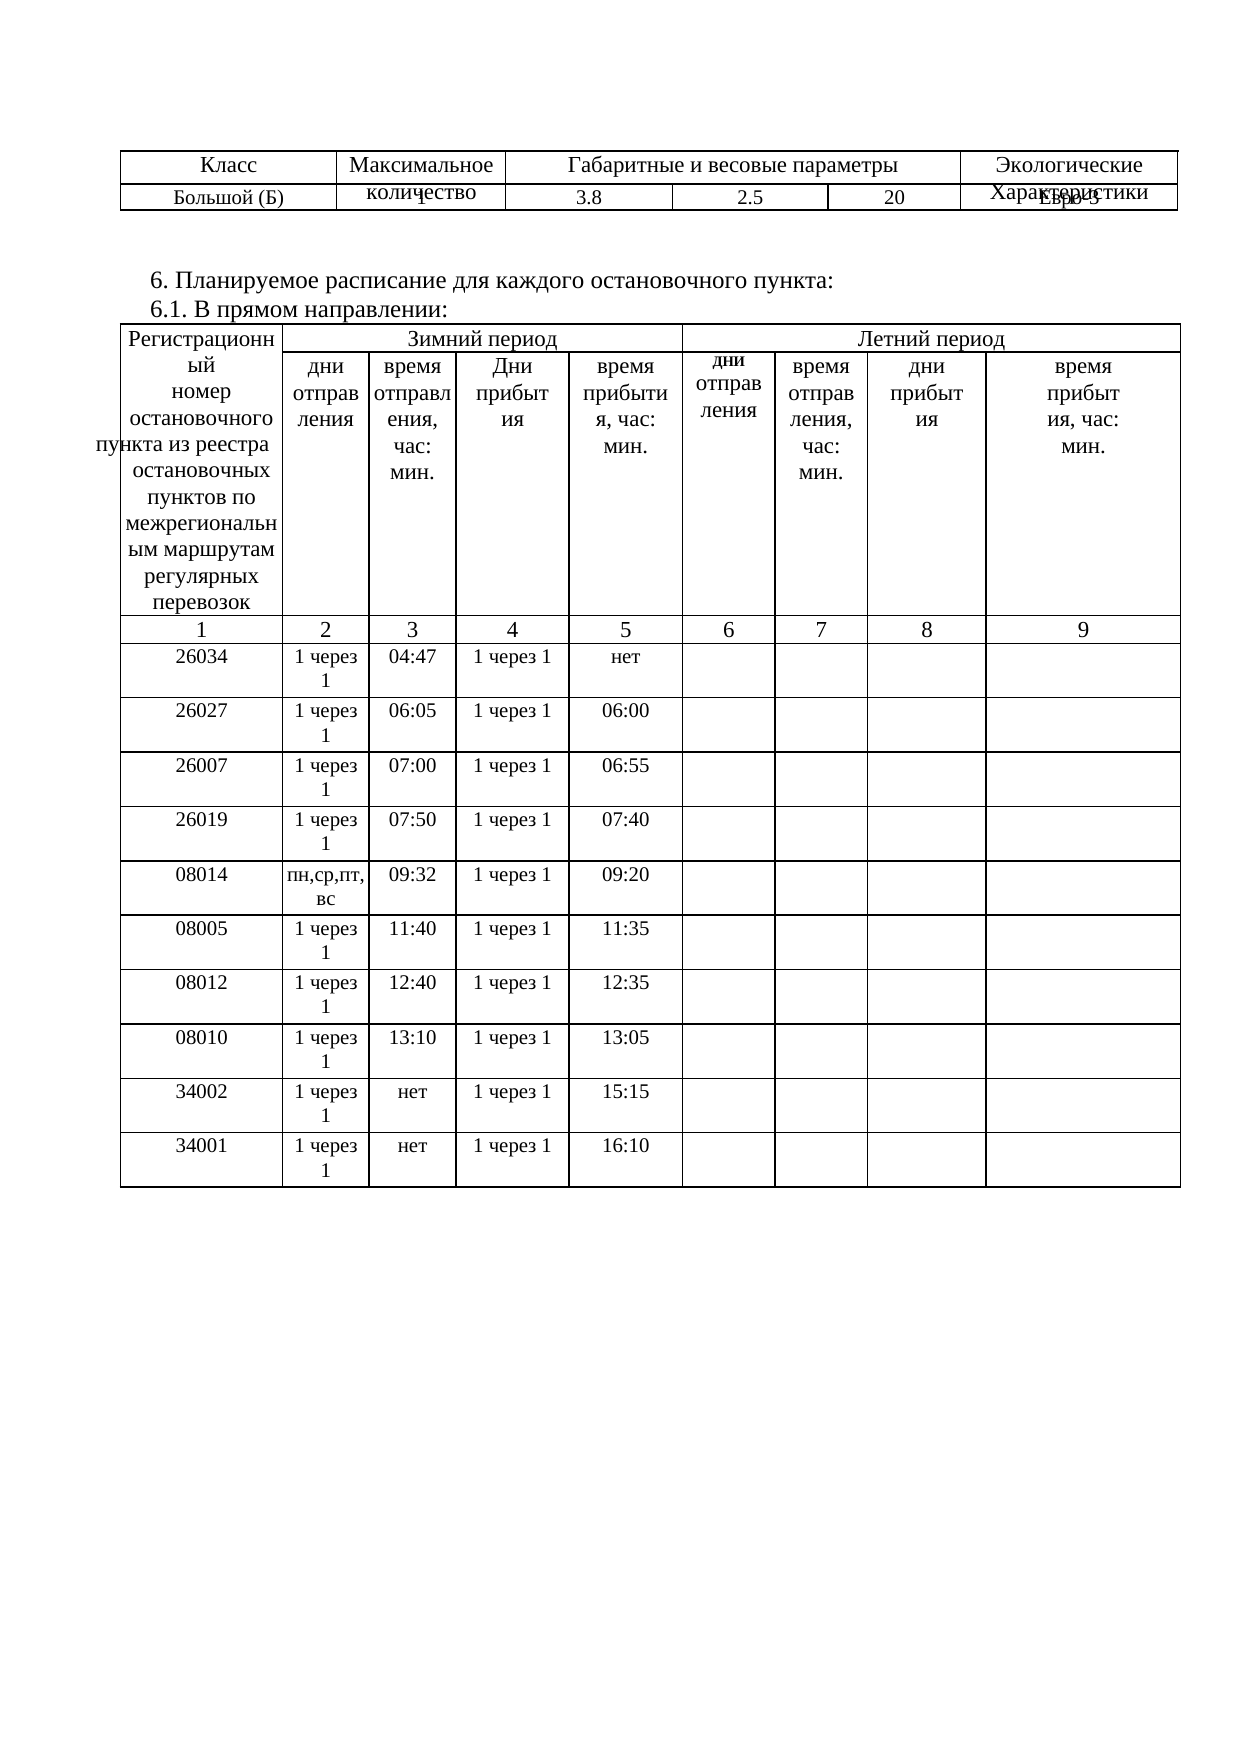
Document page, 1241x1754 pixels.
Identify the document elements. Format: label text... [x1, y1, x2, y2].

table_cell 04:47 [370, 644, 455, 697]
table_cell 08012 [121, 970, 282, 1023]
table_cell [868, 698, 985, 751]
table_cell 06:05 [370, 698, 455, 751]
table_cell Большой (Б) [121, 185, 336, 209]
table_cell [683, 807, 774, 860]
table_cell 1 через 1 [283, 644, 368, 697]
table_cell 1 [337, 185, 505, 209]
table_cell 1 через 1 [283, 916, 368, 969]
table_cell 7 [776, 616, 867, 642]
table_cell [987, 1079, 1180, 1132]
table_cell [868, 1025, 985, 1077]
table_cell 1 через 1 [457, 970, 568, 1023]
table_cell [776, 698, 867, 751]
table_cell нет [370, 1133, 455, 1186]
table_cell 1 через 1 [457, 807, 568, 860]
table_cell 2.5 [673, 185, 827, 209]
table_cell [683, 1079, 774, 1132]
table_cell 1 через 1 [457, 1133, 568, 1186]
table_cell [776, 1133, 867, 1186]
table_cell [868, 1133, 985, 1186]
table_cell 1 через 1 [457, 1079, 568, 1132]
table_cell 26027 [121, 698, 282, 751]
table_cell пн,ср,пт,вс [283, 862, 368, 914]
table_cell 26007 [121, 753, 282, 806]
table_cell 07:00 [370, 753, 455, 806]
table_cell 09:20 [570, 862, 682, 914]
table_cell 3 [370, 616, 455, 642]
table_cell [987, 644, 1180, 697]
table_cell 06:55 [570, 753, 682, 806]
table_cell [868, 1079, 985, 1132]
table_cell 1 через 1 [283, 1025, 368, 1077]
table_cell 3.8 [506, 185, 672, 209]
table_cell 16:10 [570, 1133, 682, 1186]
table_cell 5 [570, 616, 682, 642]
table_cell [683, 698, 774, 751]
table_cell 1 через 1 [283, 807, 368, 860]
table_cell 08014 [121, 862, 282, 914]
table_cell 1 через 1 [457, 698, 568, 751]
table_cell 20 [829, 185, 960, 209]
table_cell 4 [457, 616, 568, 642]
table_cell 6 [683, 616, 774, 642]
text 6.1. В прямом направлении: [150, 294, 1090, 323]
table_cell [987, 753, 1180, 806]
table_cell [868, 970, 985, 1023]
table_cell [987, 1025, 1180, 1077]
table_cell [776, 970, 867, 1023]
table_cell [776, 644, 867, 697]
table_cell 1 через 1 [457, 644, 568, 697]
table_header Габаритные и весовые параметры [506, 152, 960, 183]
table_cell 11:35 [570, 916, 682, 969]
table_cell время отправ ления, час: мин. [776, 353, 867, 614]
table_header Регистрационный номер остановочного пункта из реестра остановочных пунктов по межрегиональным маршрутам регулярных перевозок [121, 325, 282, 614]
table_cell 12:40 [370, 970, 455, 1023]
table_cell 1 через 1 [283, 970, 368, 1023]
table_cell 1 через 1 [283, 1133, 368, 1186]
table_cell 11:40 [370, 916, 455, 969]
table_cell время прибыти я, час: мин. [570, 353, 682, 614]
table_cell 13:10 [370, 1025, 455, 1077]
table_cell 9 [987, 616, 1180, 642]
table_cell [868, 916, 985, 969]
table_cell 26019 [121, 807, 282, 860]
table_cell [987, 916, 1180, 969]
table_header Летний период [683, 325, 1180, 351]
table_header Класс [121, 152, 336, 183]
table_cell [776, 807, 867, 860]
table_cell [776, 916, 867, 969]
table_cell [987, 807, 1180, 860]
table_cell [683, 862, 774, 914]
table_cell [683, 644, 774, 697]
table_cell 08010 [121, 1025, 282, 1077]
table_cell [683, 1025, 774, 1077]
table_cell 06:00 [570, 698, 682, 751]
table_cell [776, 753, 867, 806]
table_cell 1 через 1 [283, 698, 368, 751]
table_cell 13:05 [570, 1025, 682, 1077]
table_cell нет [570, 644, 682, 697]
table_cell Дни прибыт ия [457, 353, 568, 614]
table_cell 09:32 [370, 862, 455, 914]
table_cell [683, 970, 774, 1023]
table_cell 1 через 1 [457, 1025, 568, 1077]
table_cell [987, 1133, 1180, 1186]
table_cell дни отправ ления [283, 353, 368, 614]
table_cell 26034 [121, 644, 282, 697]
table_cell [776, 862, 867, 914]
table_cell 34001 [121, 1133, 282, 1186]
table_cell [683, 1133, 774, 1186]
table_cell [868, 753, 985, 806]
table_cell дни прибыт ия [868, 353, 985, 614]
table_cell Евро-3 [961, 185, 1177, 209]
table_cell [683, 916, 774, 969]
table_cell 1 через 1 [457, 753, 568, 806]
table_cell [776, 1079, 867, 1132]
table_cell 07:50 [370, 807, 455, 860]
table_cell 07:40 [570, 807, 682, 860]
table_cell 12:35 [570, 970, 682, 1023]
table_cell 2 [283, 616, 368, 642]
text 6. Планируемое расписание для каждого остановочного пункта: [150, 266, 1090, 294]
table_cell [868, 862, 985, 914]
table_cell 1 через 1 [283, 753, 368, 806]
table_cell 08005 [121, 916, 282, 969]
table_cell [987, 862, 1180, 914]
table_cell 34002 [121, 1079, 282, 1132]
table_cell [868, 807, 985, 860]
table_header Экологические Характеристики [961, 152, 1177, 183]
table_cell [987, 698, 1180, 751]
table_header Максимальное количество [337, 152, 505, 183]
table_cell 1 [121, 616, 282, 642]
table_cell 15:15 [570, 1079, 682, 1132]
table_cell [868, 644, 985, 697]
table_cell ДНИ отправ ления [683, 353, 774, 614]
table_cell [776, 1025, 867, 1077]
table_cell [683, 753, 774, 806]
table_cell 1 через 1 [457, 916, 568, 969]
table_cell 8 [868, 616, 985, 642]
table_cell [987, 970, 1180, 1023]
table_cell 1 через 1 [457, 862, 568, 914]
table_cell нет [370, 1079, 455, 1132]
table_cell 1 через 1 [283, 1079, 368, 1132]
table_cell время отправл ения, час: мин. [370, 353, 455, 614]
table_header Зимний период [283, 325, 682, 351]
table_cell время прибыт ия, час: мин. [987, 353, 1180, 614]
